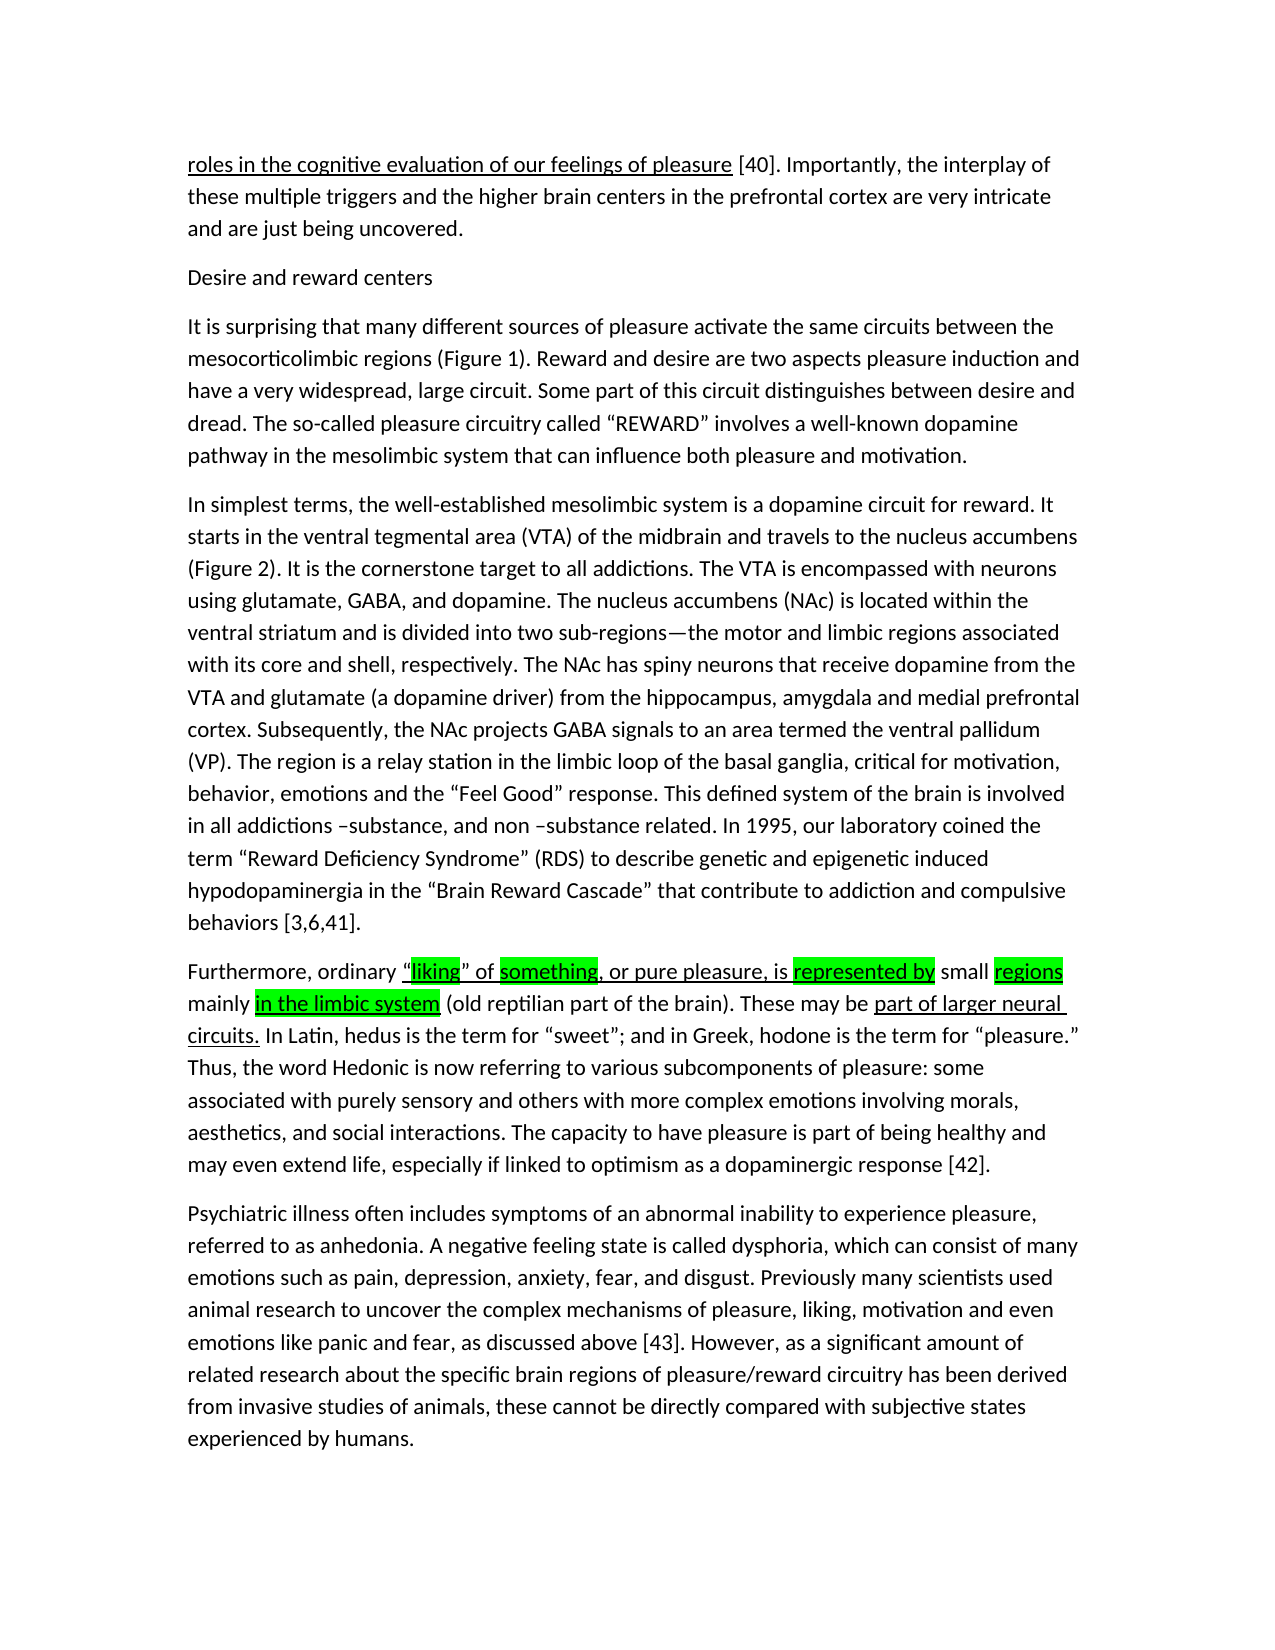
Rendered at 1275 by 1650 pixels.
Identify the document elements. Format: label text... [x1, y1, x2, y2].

text It is surprising that many different sources of pleasure activate the same circuits between the mesocorticolimbic regions (Figure 1). Reward and desire are two aspects pleasure induction and have a very widespread, large circuit. Some part of this circuit distinguishes between desire and dread. The so-called pleasure circuitry called “REWARD” involves a well-known dopamine pathway in the mesolimbic system that can influence both pleasure and motivation. [187, 312, 1087, 469]
text In simplest terms, the well-established mesolimbic system is a dopamine circuit for reward. It starts in the ventral tegmental area (VTA) of the midbrain and travels to the nucleus accumbens (Figure 2). It is the cornerstone target to all addictions. The VTA is encompassed with neurons using glutamate, GABA, and dopamine. The nucleus accumbens (NAc) is located within the ventral striatum and is divided into two sub-regions—the motor and limbic regions associated with its core and shell, respectively. The NAc has spiny neurons that receive dopamine from the VTA and glutamate (a dopamine driver) from the hippocampus, amygdala and medial prefrontal cortex. Subsequently, the NAc projects GABA signals to an area termed the ventral pallidum (VP). The region is a relay station in the limbic loop of the basal ganglia, critical for motivation, behavior, emotions and the “Feel Good” response. This defined system of the brain is involved in all addictions –substance, and non –substance related. In 1995, our laboratory coined the term “Reward Deficiency Syndrome” (RDS) to describe genetic and epigenetic induced hypodopaminergia in the “Brain Reward Cascade” that contribute to addiction and compulsive behaviors [3,6,41]. [187, 490, 1087, 936]
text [187, 150, 1087, 242]
text Psychiatric illness often includes symptoms of an abnormal inability to experience pleasure, referred to as anhedonia. A negative feeling state is called dysphoria, which can consist of many emotions such as pain, depression, anxiety, fear, and disgust. Previously many scientists used animal research to uncover the complex mechanisms of pleasure, liking, motivation and even emotions like panic and fear, as discussed above [43]. However, as a significant amount of related research about the specific brain regions of pleasure/reward circuitry has been derived from invasive studies of animals, these cannot be directly compared with subjective states experienced by humans. [187, 1199, 1087, 1452]
text Furthermore, ordinary “liking” of something, or pure pleasure, is represented by small regions mainly in the limbic system (old reptilian part of the brain). These may be part of larger neural circuits. In Latin, hedus is the term for “sweet”; and in Greek, hodone is the term for “pleasure.” Thus, the word Hedonic is now referring to various subcomponents of pleasure: some associated with purely sensory and others with more complex emotions involving morals, aesthetics, and social interactions. The capacity to have pleasure is part of being healthy and may even extend life, especially if linked to optimism as a dopaminergic response [42]. [187, 957, 1087, 1178]
text Desire and reward centers [187, 263, 1087, 291]
